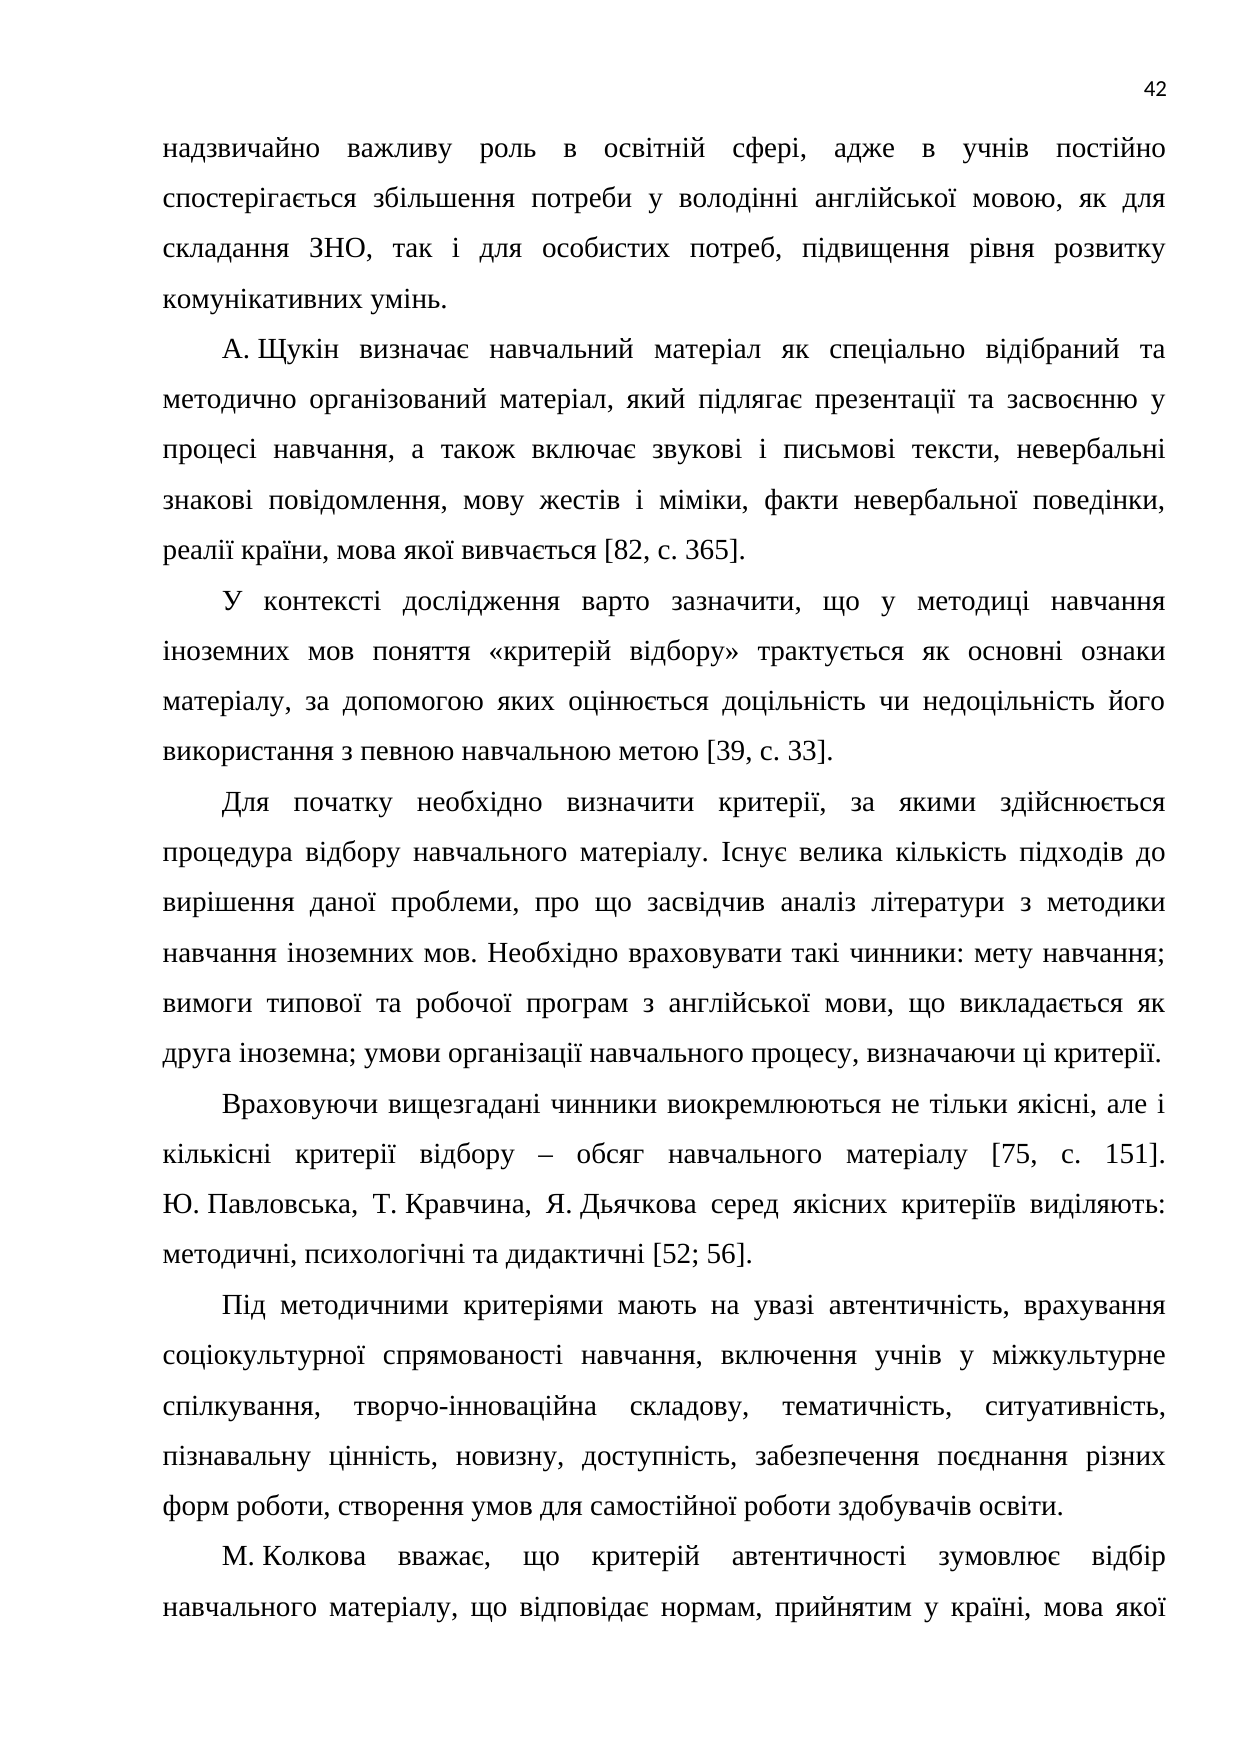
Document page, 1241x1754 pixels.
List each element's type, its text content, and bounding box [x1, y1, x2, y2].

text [162, 130, 1167, 314]
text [162, 1538, 1167, 1622]
text А. Щукін визначає навчальний матеріал як спеціально відібраний та методично організований матеріал, який підлягає презентації та засвоєнню у процесі навчання, а також включає звукові і письмові тексти, невербальні знакові повідомлення, мову жестів і міміки, факти невербальної поведінки, реалії країни, мова якої вивчається [82, с. 365]. [162, 331, 1167, 566]
text У контексті дослідження варто зазначити, що у методиці навчання іноземних мов поняття «критерій відбору» трактується як основні ознаки матеріалу, за допомогою яких оцінюється доцільність чи недоцільність його використання з певною навчальною метою [39, с. 33]. [162, 583, 1167, 767]
text Для початку необхідно визначити критерії, за якими здійснюється процедура відбору навчального матеріалу. Існує велика кількість підходів до вирішення даної проблеми, про що засвідчив аналіз літератури з методики навчання іноземних мов. Необхідно враховувати такі чинники: мету навчання; вимоги типової та робочої програм з англійської мови, що викладається як друга іноземна; умови організації навчального процесу, визначаючи ці критерії. [162, 784, 1167, 1069]
text Під методичними критеріями мають на увазі автентичність, врахування соціокультурної спрямованості навчання, включення учнів у міжкультурне спілкування, творчо-інноваційна складову, тематичність, ситуативність, пізнавальну цінність, новизну, доступність, забезпечення поєднання різних форм роботи, створення умов для самостійної роботи здобувачів освіти. [162, 1287, 1167, 1522]
text Враховуючи вищезгадані чинники виокремлюються не тільки якісні, але і кількісні критерії відбору – обсяг навчального матеріалу [75, с. 151]. Ю. Павловська, Т. Кравчина, Я. Дьячкова серед якісних критеріїв виділяють: методичні, психологічні та дидактичні [52; 56]. [162, 1086, 1167, 1270]
